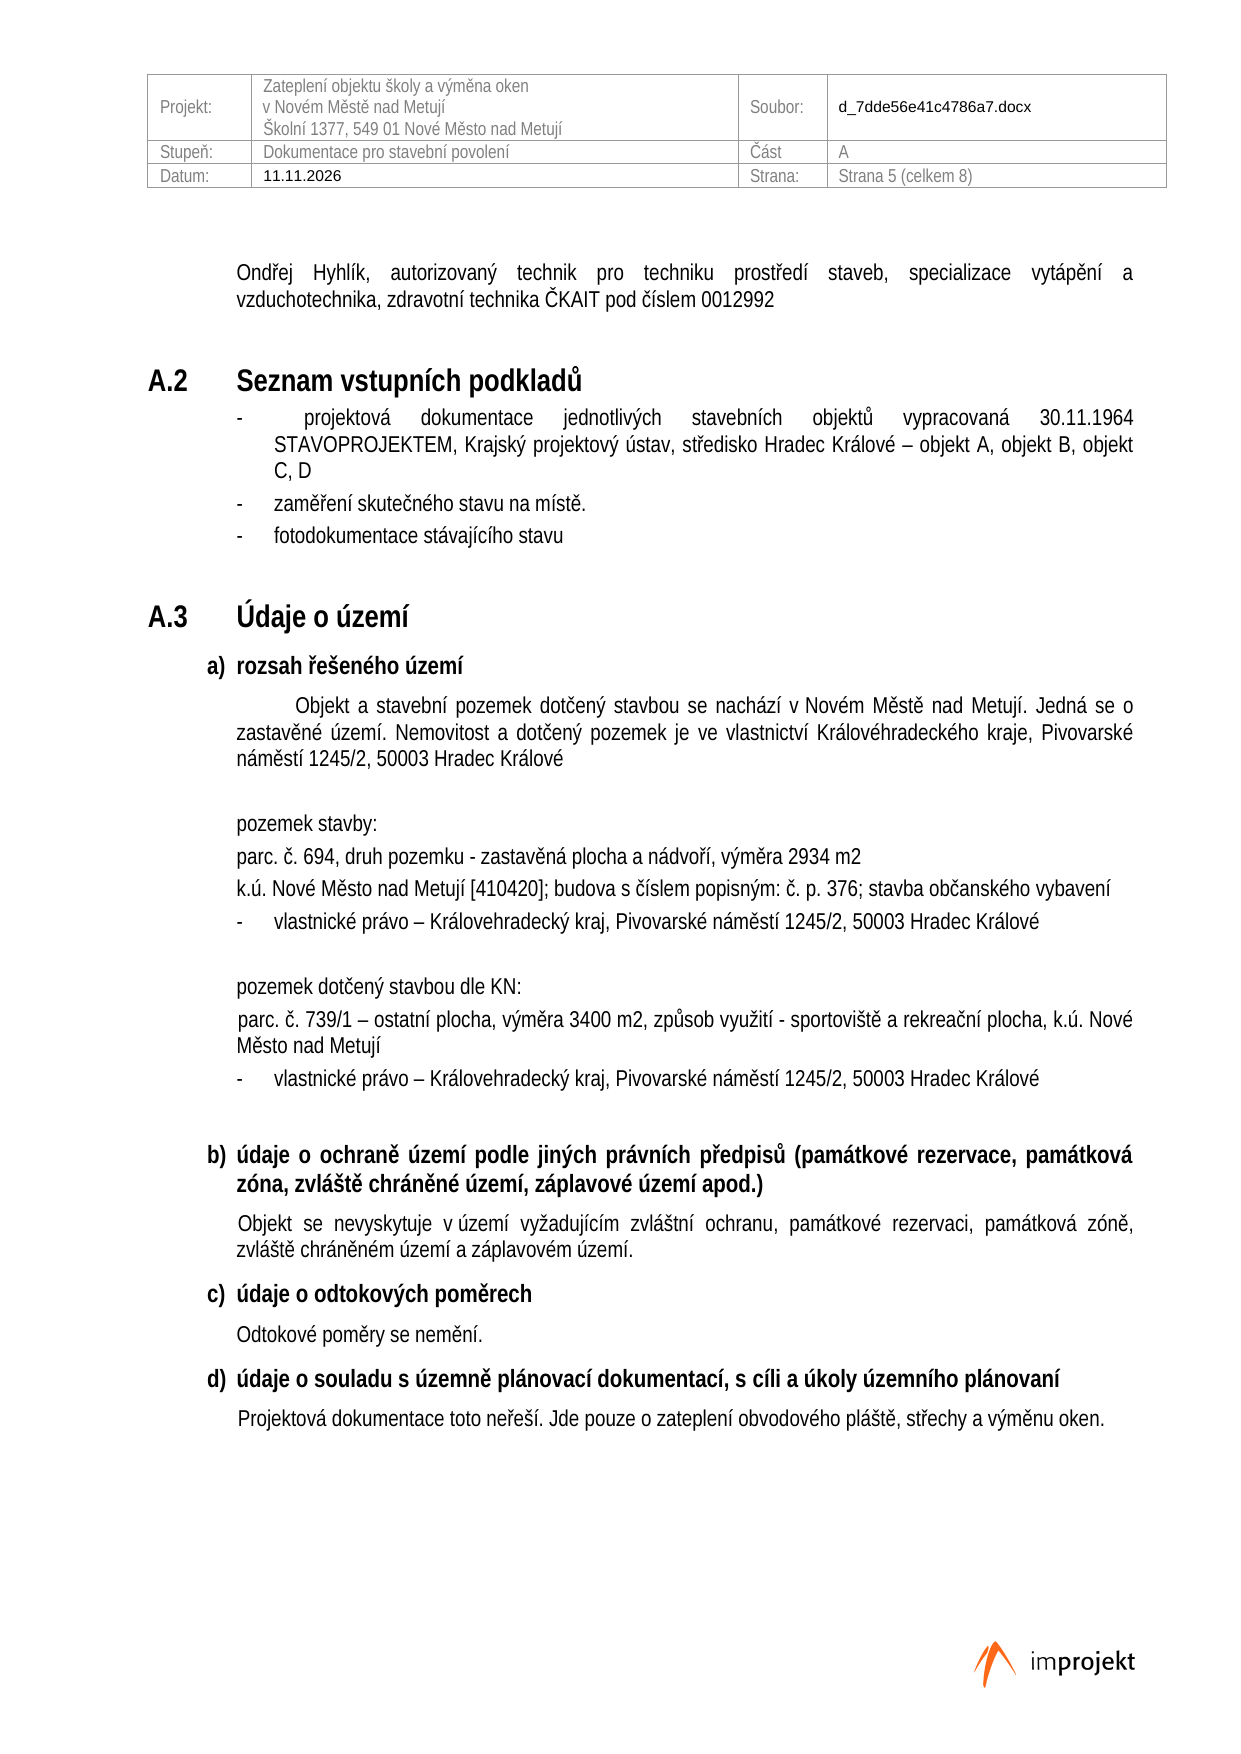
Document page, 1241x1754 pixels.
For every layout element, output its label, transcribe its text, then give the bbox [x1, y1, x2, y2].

text pozemek stavby: [236, 810, 1134, 836]
subtitle Seznam vstupních podkladů [148, 362, 1134, 398]
text pozemek dotčený stavbou dle KN: [236, 973, 1134, 999]
list fotodokumentace stávajícího stavu [236, 522, 1134, 548]
picture [972, 1639, 1137, 1689]
subtitle údaje o ochraně území podle jiných právních předpisů (památkové rezervace, památková zóna, zvláště chráněné území, záplavové území apod.) [207, 1140, 1134, 1197]
text Odtokové poměry se nemění. [236, 1321, 1134, 1347]
text Objekt a stavební pozemek dotčený stavbou se nachází v Novém Městě nad Metují. Jedná se o zastavěné území. Nemovitost a dotčený pozemek je ve vlastnictví Královéhradeckého kraje, Pivovarské náměstí 1245/2, 50003 Hradec Králové [236, 692, 1134, 771]
text parc. č. 694, druh pozemku - zastavěná plocha a nádvoří, výměra 2934 m2 [236, 843, 1134, 869]
subtitle údaje o souladu s územně plánovací dokumentací, s cíli a úkoly územního plánovaní [148, 1363, 1134, 1392]
subtitle rozsah řešeného území [148, 651, 1134, 679]
list zaměření skutečného stavu na místě. [236, 489, 1134, 516]
text parc. č. 739/1 – ostatní plocha, výměra 3400 m2, způsob využití - sportoviště a rekreační plocha, k.ú. Nové Město nad Metují [236, 1006, 1134, 1058]
list vlastnické právo – Královehradecký kraj, Pivovarské náměstí 1245/2, 50003 Hradec Králové [236, 1064, 1134, 1091]
subtitle Údaje o území [148, 598, 1134, 634]
subtitle údaje o odtokových poměrech [148, 1279, 1134, 1308]
text Objekt se nevyskytuje v území vyžadujícím zvláštní ochranu, památkové rezervaci, památková zóně, zvláště chráněném území a záplavovém území. [236, 1210, 1134, 1263]
list vlastnické právo – Královehradecký kraj, Pivovarské náměstí 1245/2, 50003 Hradec Králové [236, 908, 1134, 934]
list projektová dokumentace jednotlivých stavebních objektů vypracovaná 30.11.1964 STAVOPROJEKTEM, Krajský projektový ústav, středisko Hradec Králové – objekt A, objekt B, objekt C, D [236, 404, 1134, 483]
text Ondřej Hyhlík, autorizovaný technik pro techniku prostředí staveb, specializace vytápění a vzduchotechnika, zdravotní technika ČKAIT pod číslem 0012992 [236, 259, 1134, 312]
text k.ú. Nové Město nad Metují [410420]; budova s číslem popisným: č. p. 376; stavba občanského vybavení [236, 875, 1134, 902]
text Projektová dokumentace toto neřeší. Jde pouze o zateplení obvodového pláště, střechy a výměnu oken. [236, 1405, 1134, 1431]
